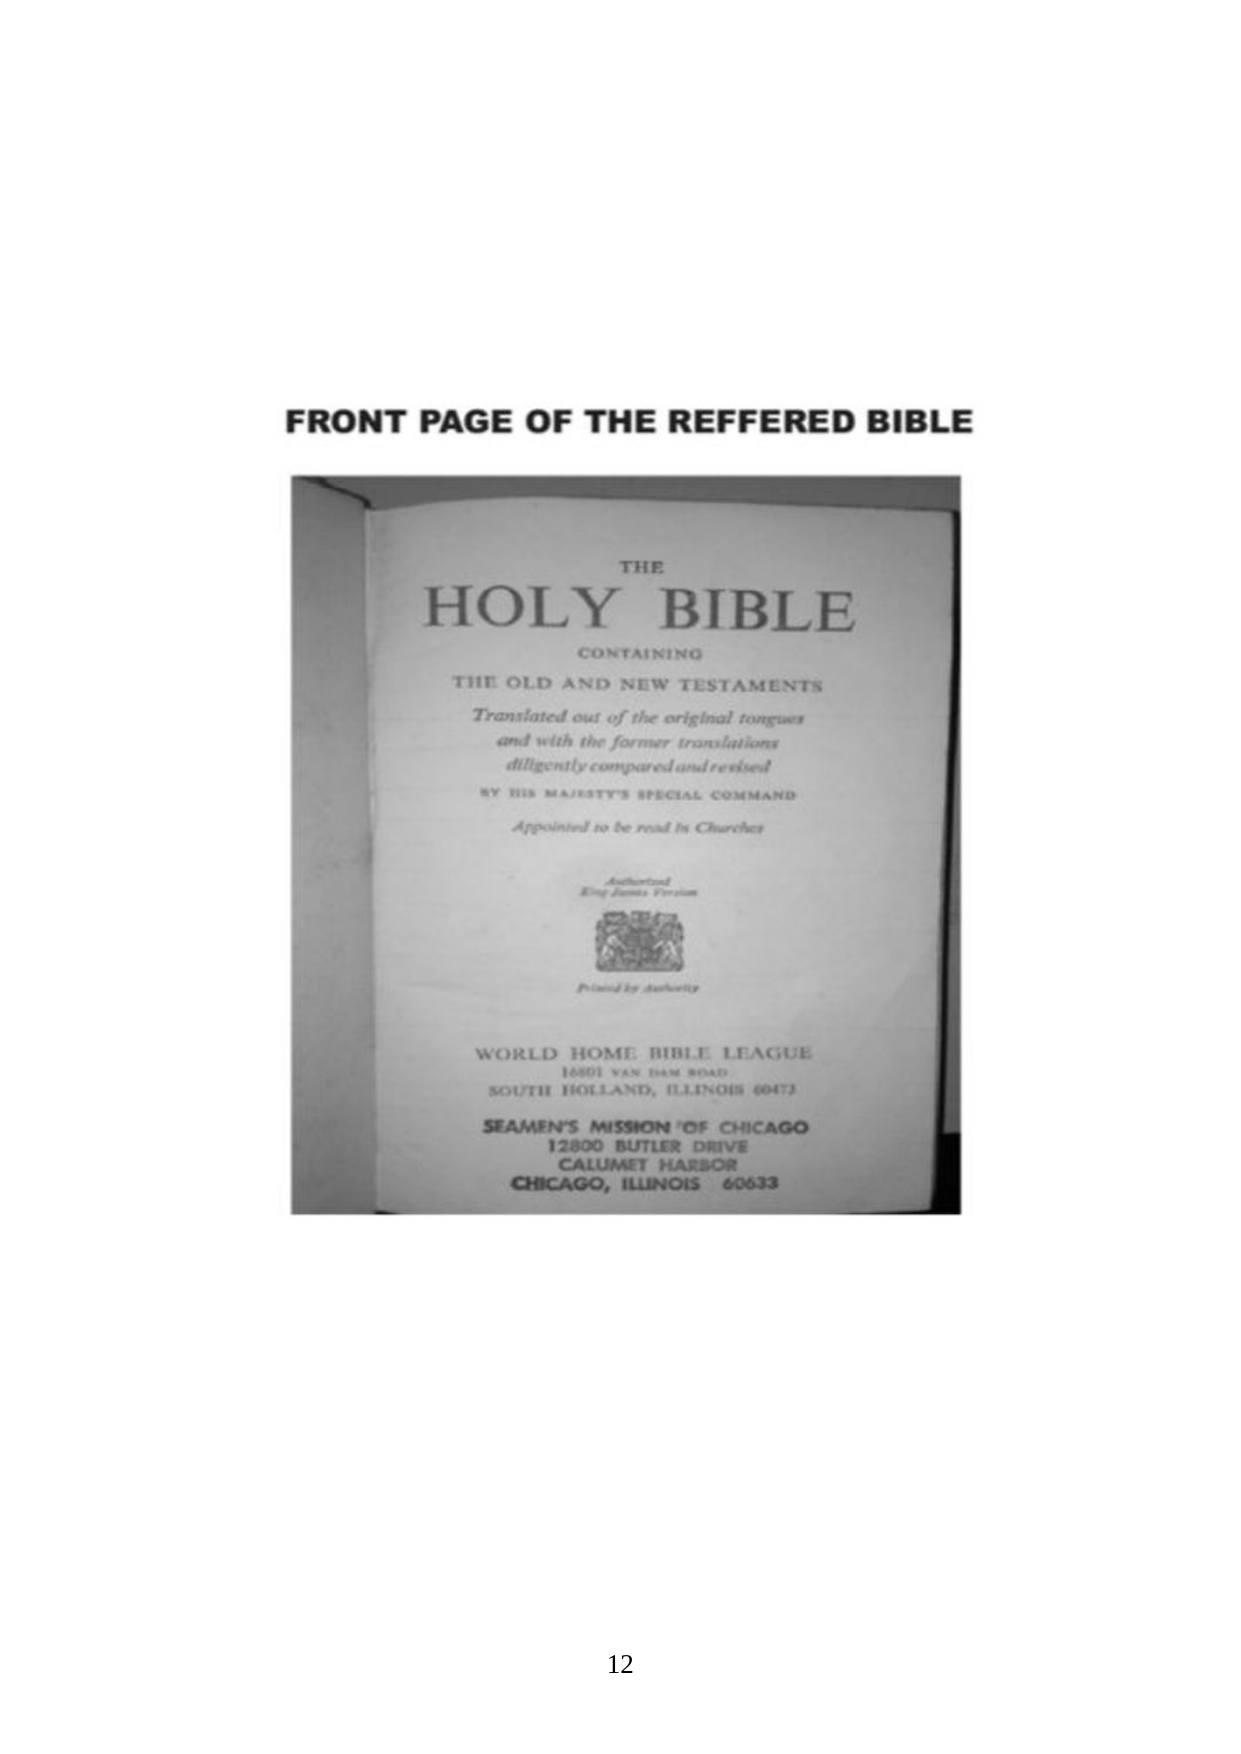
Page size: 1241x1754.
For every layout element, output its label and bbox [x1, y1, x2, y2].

picture [236, 392, 1004, 1248]
